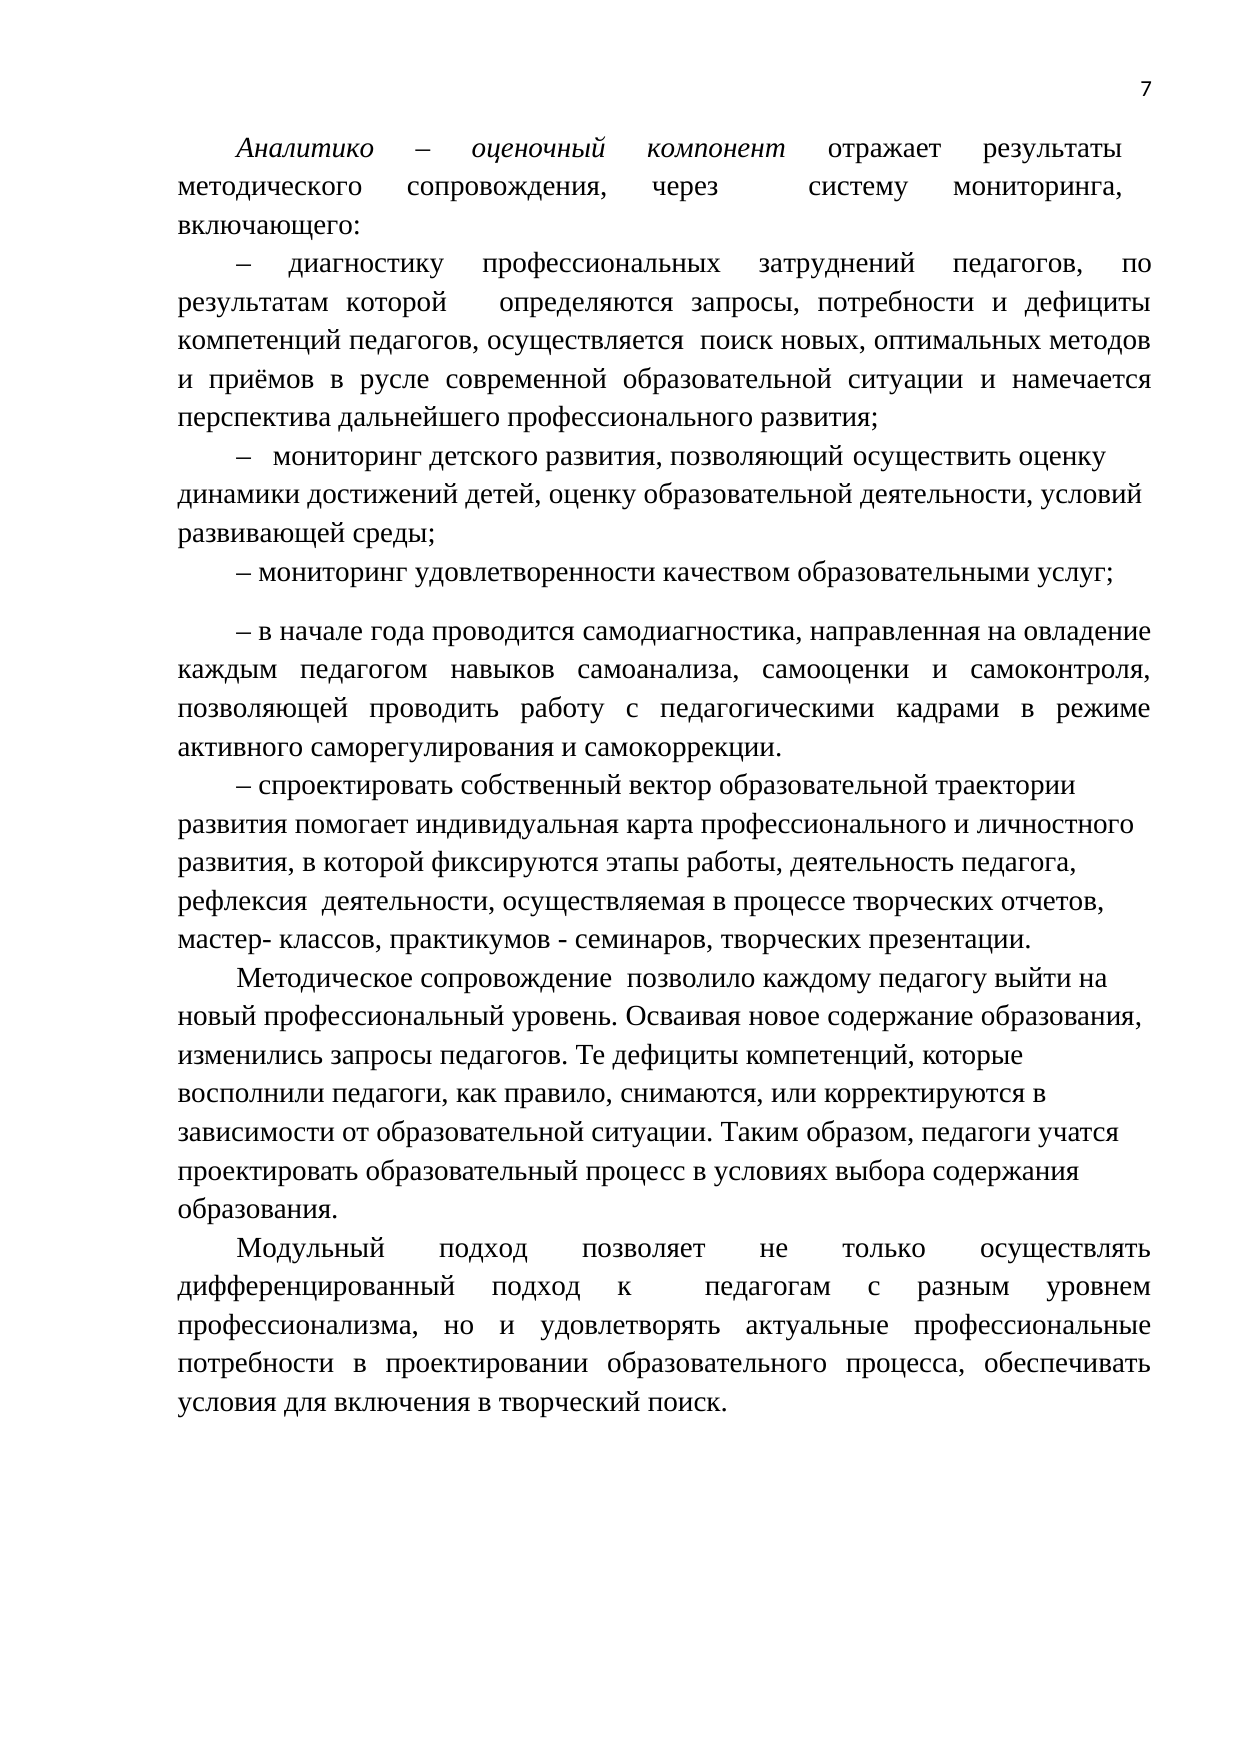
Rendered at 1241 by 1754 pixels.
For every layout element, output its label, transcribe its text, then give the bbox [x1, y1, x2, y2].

text Аналитико – оценочный компонент отражает результаты методического сопровождения, через систему мониторинга, включающего: [177, 130, 1122, 240]
text – мониторинг удовлетворенности качеством образовательными услуг; [177, 554, 1152, 587]
text Методическое сопровождение позволило каждому педагогу выйти на новый профессиональный уровень. Осваивая новое содержание образования, изменились запросы педагогов. Те дефициты компетенций, которые восполнили педагоги, как правило, снимаются, или корректируются в зависимости от образовательной ситуации. Таким образом, педагоги учатся проектировать образовательный процесс в условиях выбора содержания образования. [177, 960, 1152, 1225]
text – спроектировать собственный вектор образовательной траектории развития помогает индивидуальная карта профессионального и личностного развития, в которой фиксируются этапы работы, деятельность педагога, рефлексия деятельности, осуществляемая в процессе творческих отчетов, мастер- классов, практикумов - семинаров, творческих презентации. [177, 767, 1152, 955]
text Модульный подход позволяет не только осуществлять дифференцированный подход к педагогам с разным уровнем профессионализма, но и удовлетворять актуальные профессиональные потребности в проектировании образовательного процесса, обеспечивать условия для включения в творческий поиск. [177, 1230, 1152, 1417]
text – в начале года проводится самодиагностика, направленная на овладение каждым педагогом навыков самоанализа, самооценки и самоконтроля, позволяющей проводить работу с педагогическими кадрами в режиме активного саморегулирования и самокоррекции. [177, 613, 1152, 762]
text – мониторинг детского развития, позволяющий осуществить оценку динамики достижений детей, оценку образовательной деятельности, условий развивающей среды; [177, 438, 1152, 549]
text – диагностику профессиональных затруднений педагогов, по результатам которой определяются запросы, потребности и дефициты компетенций педагогов, осуществляется поиск новых, оптимальных методов и приёмов в русле современной образовательной ситуации и намечается перспектива дальнейшего профессионального развития; [177, 245, 1152, 433]
